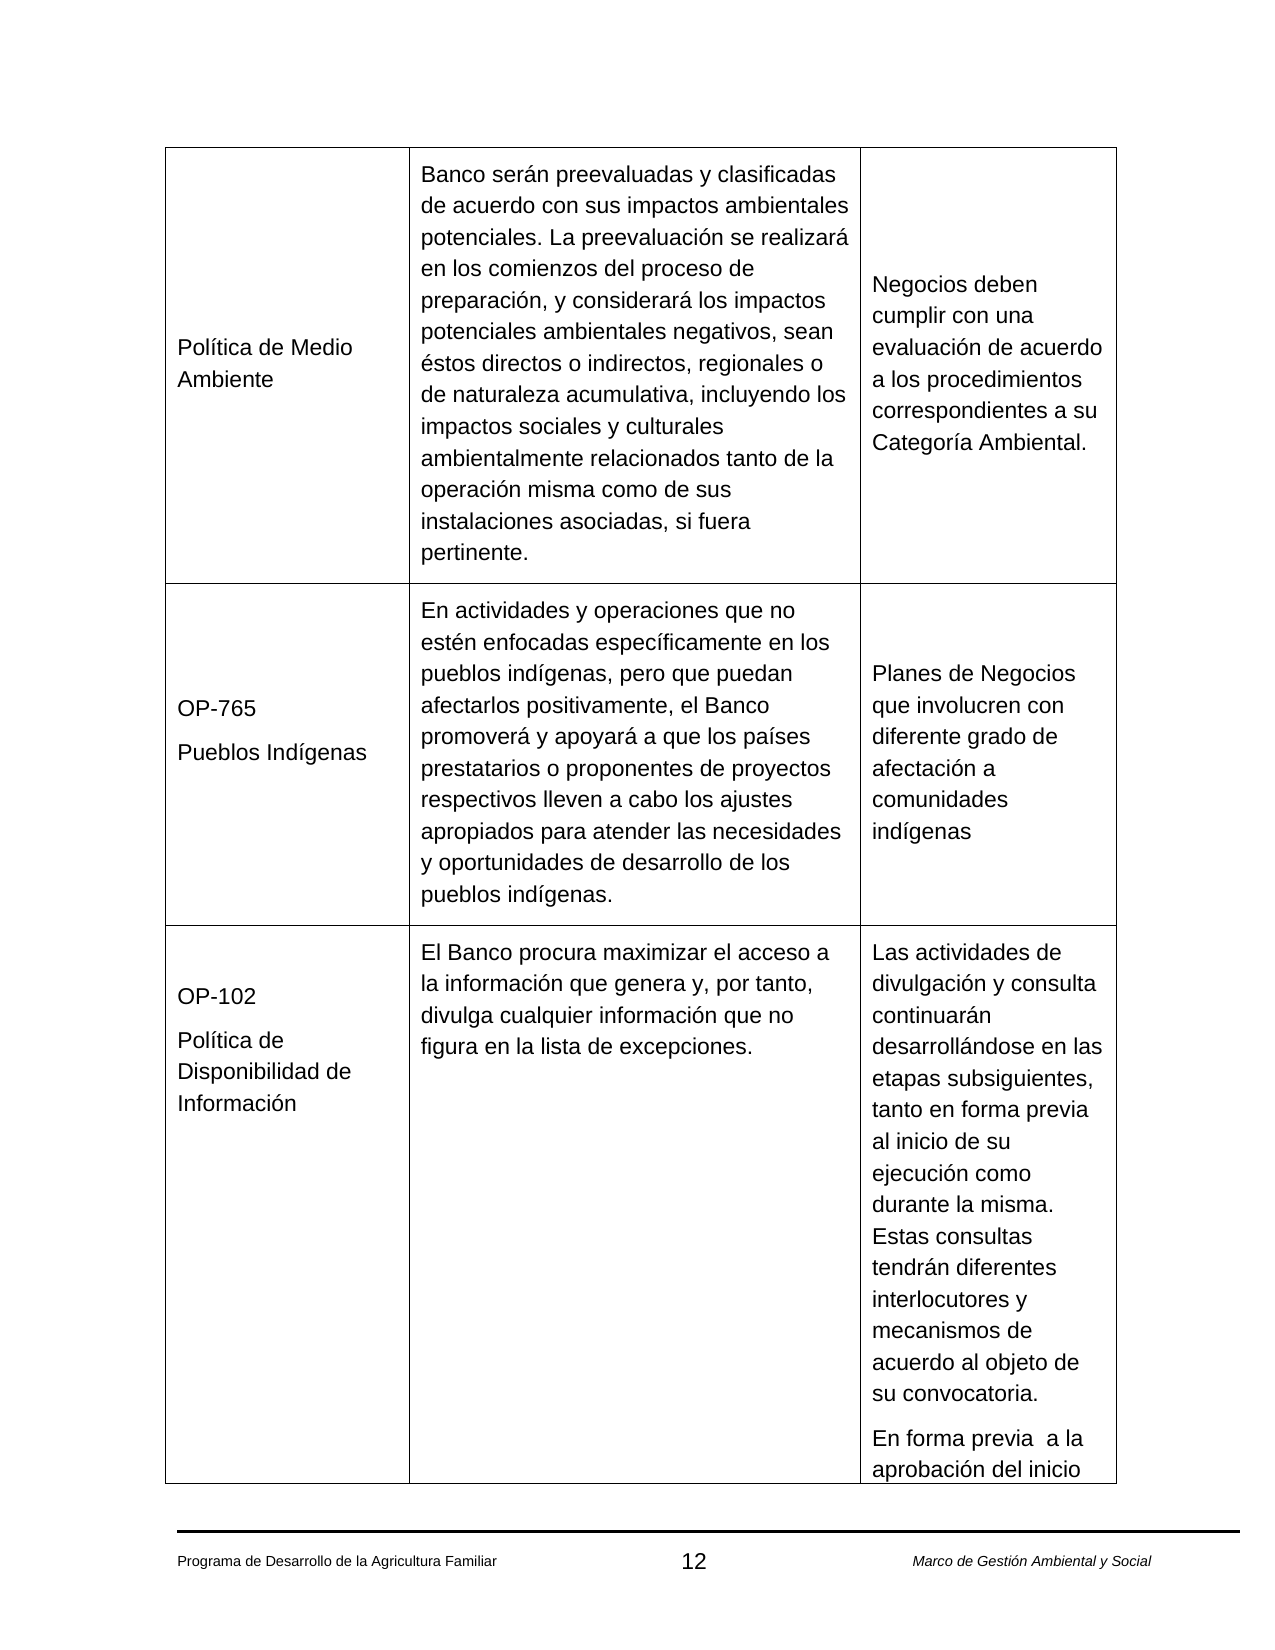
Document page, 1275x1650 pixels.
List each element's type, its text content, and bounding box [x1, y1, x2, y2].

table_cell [861, 926, 1116, 1482]
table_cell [410, 926, 860, 1482]
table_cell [861, 148, 1116, 583]
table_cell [410, 148, 860, 583]
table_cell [166, 926, 409, 1482]
table_cell Planes de Negocios que involucren con diferente grado de afectación a comunidades indígenas [861, 584, 1116, 925]
table_cell OP-765 Pueblos Indígenas [166, 584, 409, 925]
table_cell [166, 148, 409, 583]
table_cell En actividades y operaciones que no estén enfocadas específicamente en los pueblos indígenas, pero que puedan afectarlos positivamente, el Banco promoverá y apoyará a que los países prestatarios o proponentes de proyectos respectivos lleven a cabo los ajustes apropiados para atender las necesidades y oportunidades de desarrollo de los pueblos indígenas. [410, 584, 860, 925]
